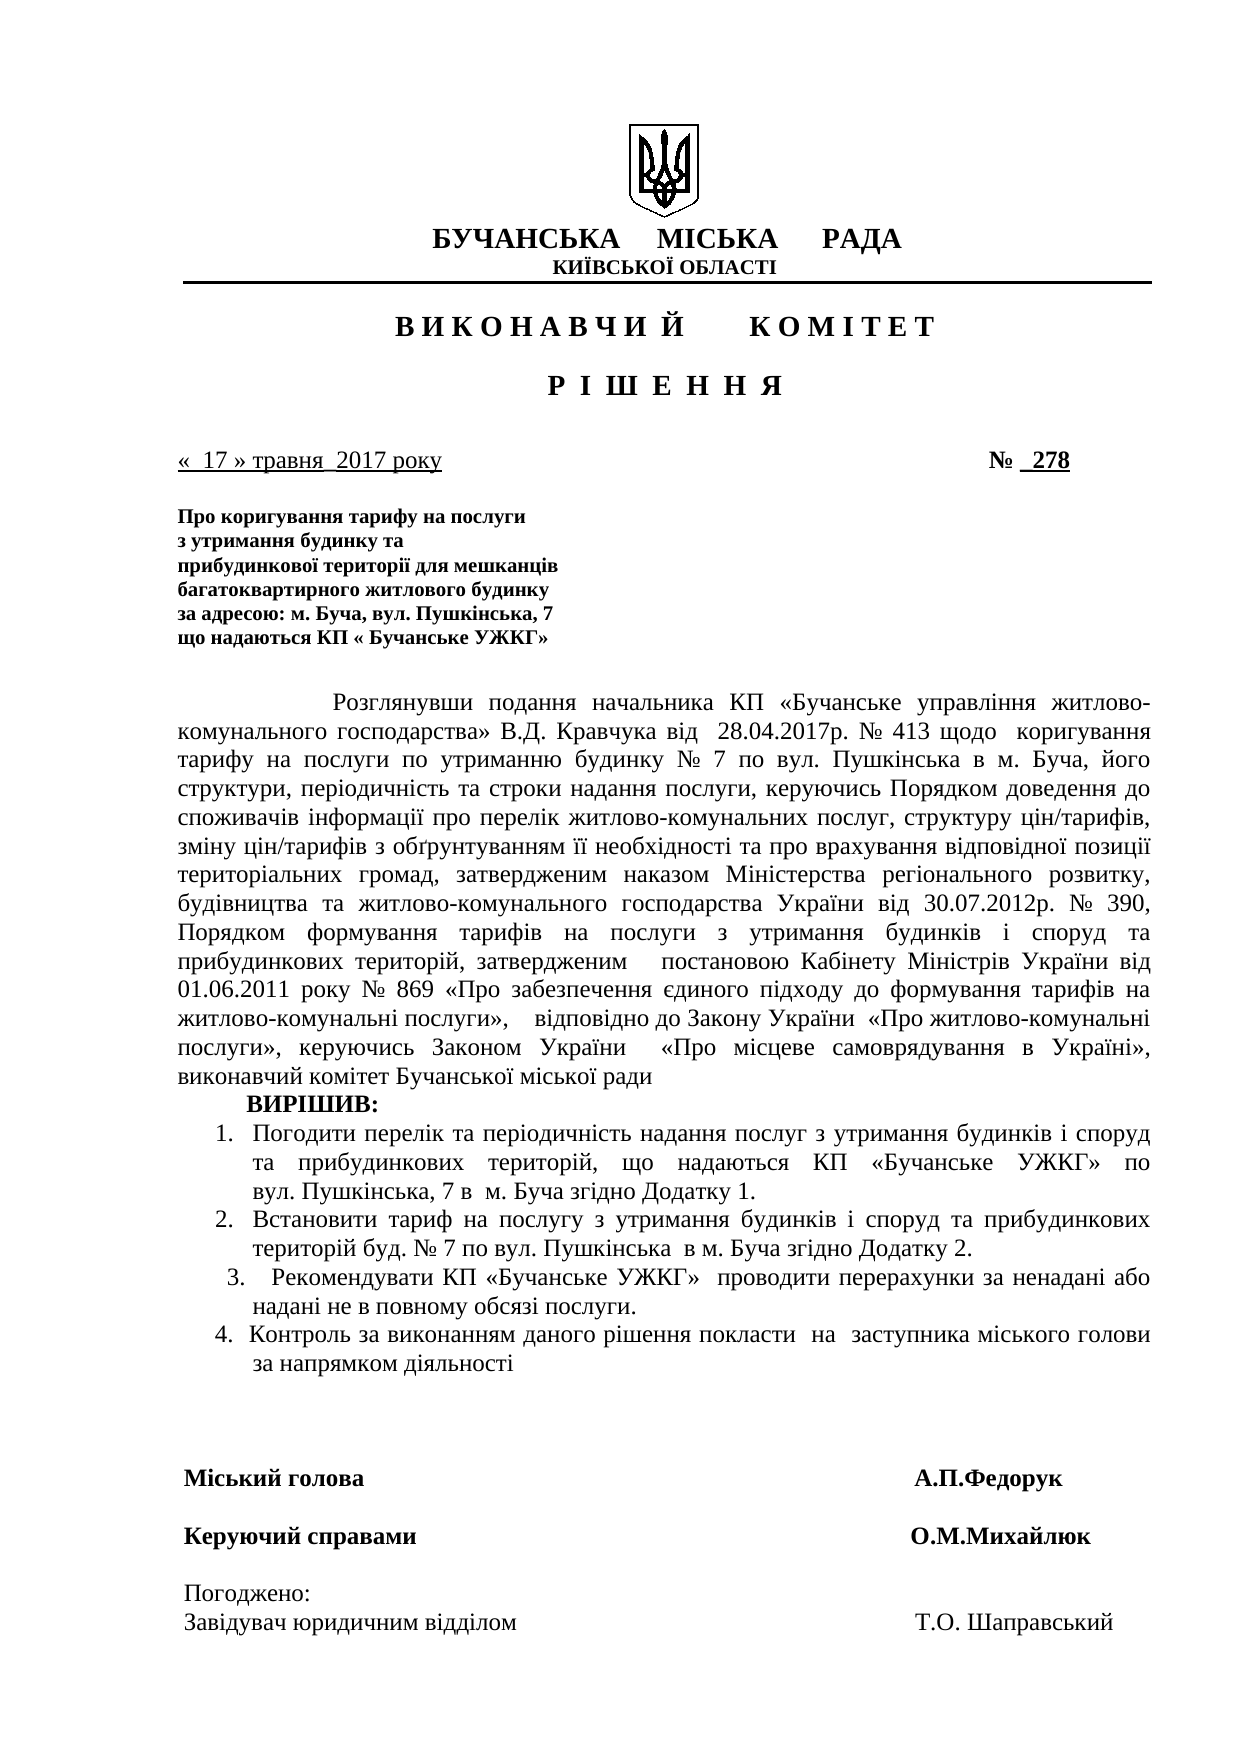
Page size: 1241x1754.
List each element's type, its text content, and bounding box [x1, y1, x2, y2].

text Погоджено: [183, 1578, 1152, 1607]
text Міський голова А.П.Федорук [183, 1463, 1152, 1492]
list Погодити перелік та періодичність надання послуг з утримання будинків і споруд та прибудинкових територій, що надаються КП «Бучанське УЖКГ» по вул. Пушкінська, 7 в м. Буча згідно Додатку 1. [215, 1118, 1152, 1204]
subtitle В И К О Н А В Ч И Й К О М І Т Е Т [177, 309, 1152, 343]
title з утримання будинку та [177, 528, 1152, 552]
subtitle КИЇВСЬКОЇ ОБЛАСТІ [183, 255, 1152, 281]
title Про коригування тарифу на послуги [177, 504, 1152, 528]
title що надаються КП « Бучанське УЖКГ» [177, 625, 1152, 649]
text Керуючий справами О.М.Михайлюк [183, 1521, 1152, 1549]
text 4. Контроль за виконанням даного рішення покласти на заступника міського голови за напрямком діяльності [207, 1319, 1152, 1377]
text Завідувач юридичним відділом Т.О. Шаправський [177, 1607, 1152, 1636]
title прибудинкової території для мешканців [177, 552, 1152, 577]
list Встановити тариф на послугу з утримання будинків і споруд та прибудинкових територій буд. № 7 по вул. Пушкінська в м. Буча згідно Додатку 2. [215, 1204, 1152, 1262]
text Розглянувши подання начальника КП «Бучанське управління житлово-комунального господарства» В.Д. Кравчука від 28.04.2017р. № 413 щодо коригування тарифу на послуги по утриманню будинку № 7 по вул. Пушкінська в м. Буча, його структури, періодичність та строки надання послуги, керуючись Порядком доведення до споживачів інформації про перелік житлово-комунальних послуг, структуру цін/тарифів, зміну цін/тарифів з обґрунтуванням її необхідності та про врахування відповідної позиції територіальних громад, затвердженим наказом Міністерства регіонального розвитку, будівництва та житлово-комунального господарства України від 30.07.2012р. № 390, Порядком формування тарифів на послуги з утримання будинків і споруд та прибудинкових територій, затвердженим постановою Кабінету Міністрів України від 01.06.2011 року № 869 «Про забезпечення єдиного підходу до формування тарифів на житлово-комунальні послуги», відповідно до Закону України «Про житлово-комунальні послуги», керуючись Законом України «Про місцеве самоврядування в Україні», виконавчий комітет Бучанської міської ради [177, 687, 1152, 1089]
text БУЧАНСЬКА МІСЬКА РАДА [183, 221, 1152, 255]
title за адресою: м. Буча, вул. Пушкінська, 7 [177, 601, 1152, 625]
subtitle « 17 » травня_2017 року № _278 [177, 445, 1152, 474]
subtitle Р І Ш Е Н Н Я [177, 368, 1152, 401]
text ВИРІШИВ: [177, 1089, 1152, 1118]
text 3. Рекомендувати КП «Бучанське УЖКГ» проводити перерахунки за ненадані або надані не в повному обсязі послуги. [183, 1262, 1152, 1319]
title багатоквартирного житлового будинку [177, 577, 1152, 601]
